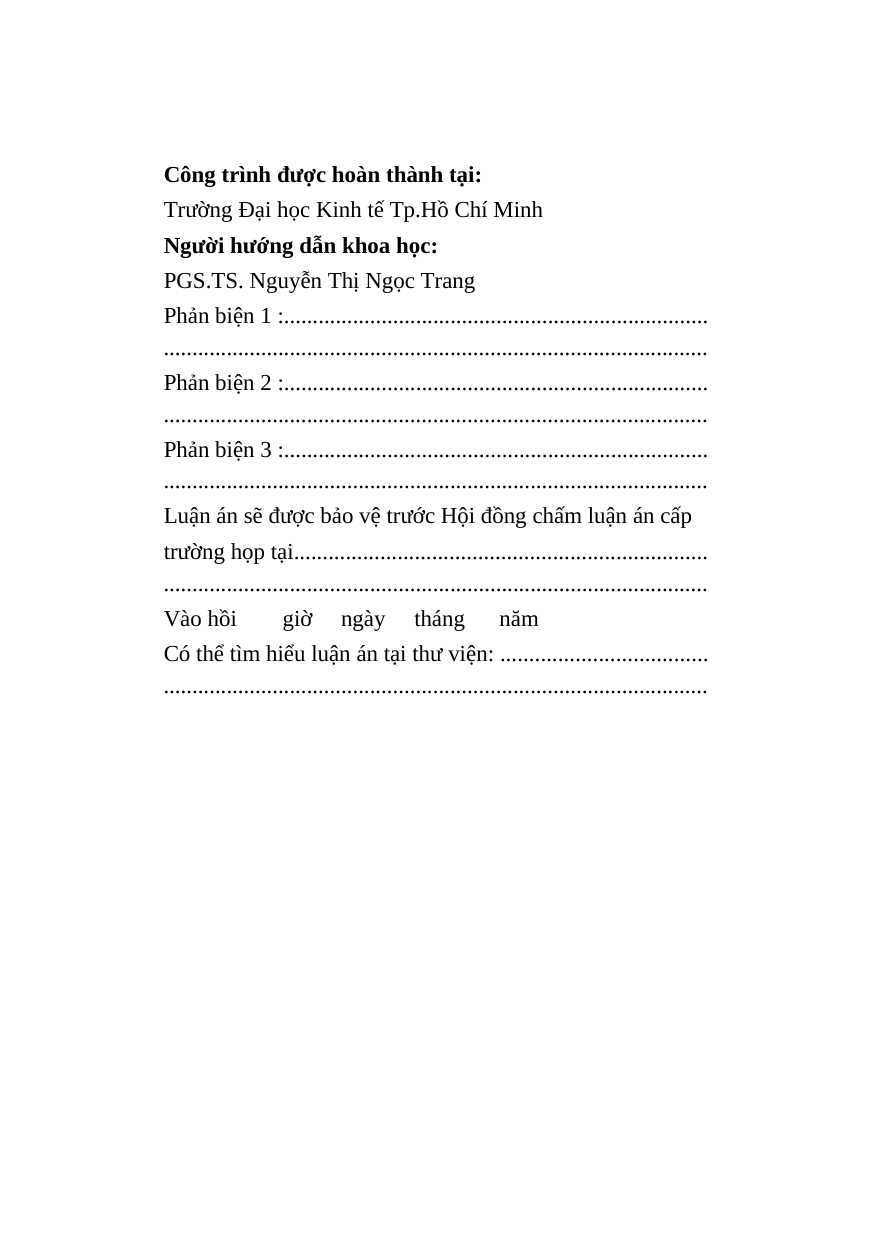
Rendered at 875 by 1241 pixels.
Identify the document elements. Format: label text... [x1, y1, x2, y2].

text Công trình được hoàn thành tại: [163, 154, 756, 189]
text Trường Đại học Kinh tế Tp.Hồ Chí Minh [163, 189, 756, 225]
text Vào hồi giờ ngày tháng năm [163, 598, 756, 633]
text Phản biện 2 : [163, 362, 756, 398]
text Người hướng dẫn khoa học: [163, 225, 756, 260]
text PGS.TS. Nguyễn Thị Ngọc Trang [163, 260, 756, 296]
text Luận án sẽ được bảo vệ trước Hội đồng chấm luận án cấp trường họp tại [163, 496, 756, 566]
text Phản biện 3 : [163, 429, 756, 464]
text Phản biện 1 : [163, 296, 756, 331]
text Có thể tìm hiểu luận án tại thư viện: [163, 633, 756, 668]
